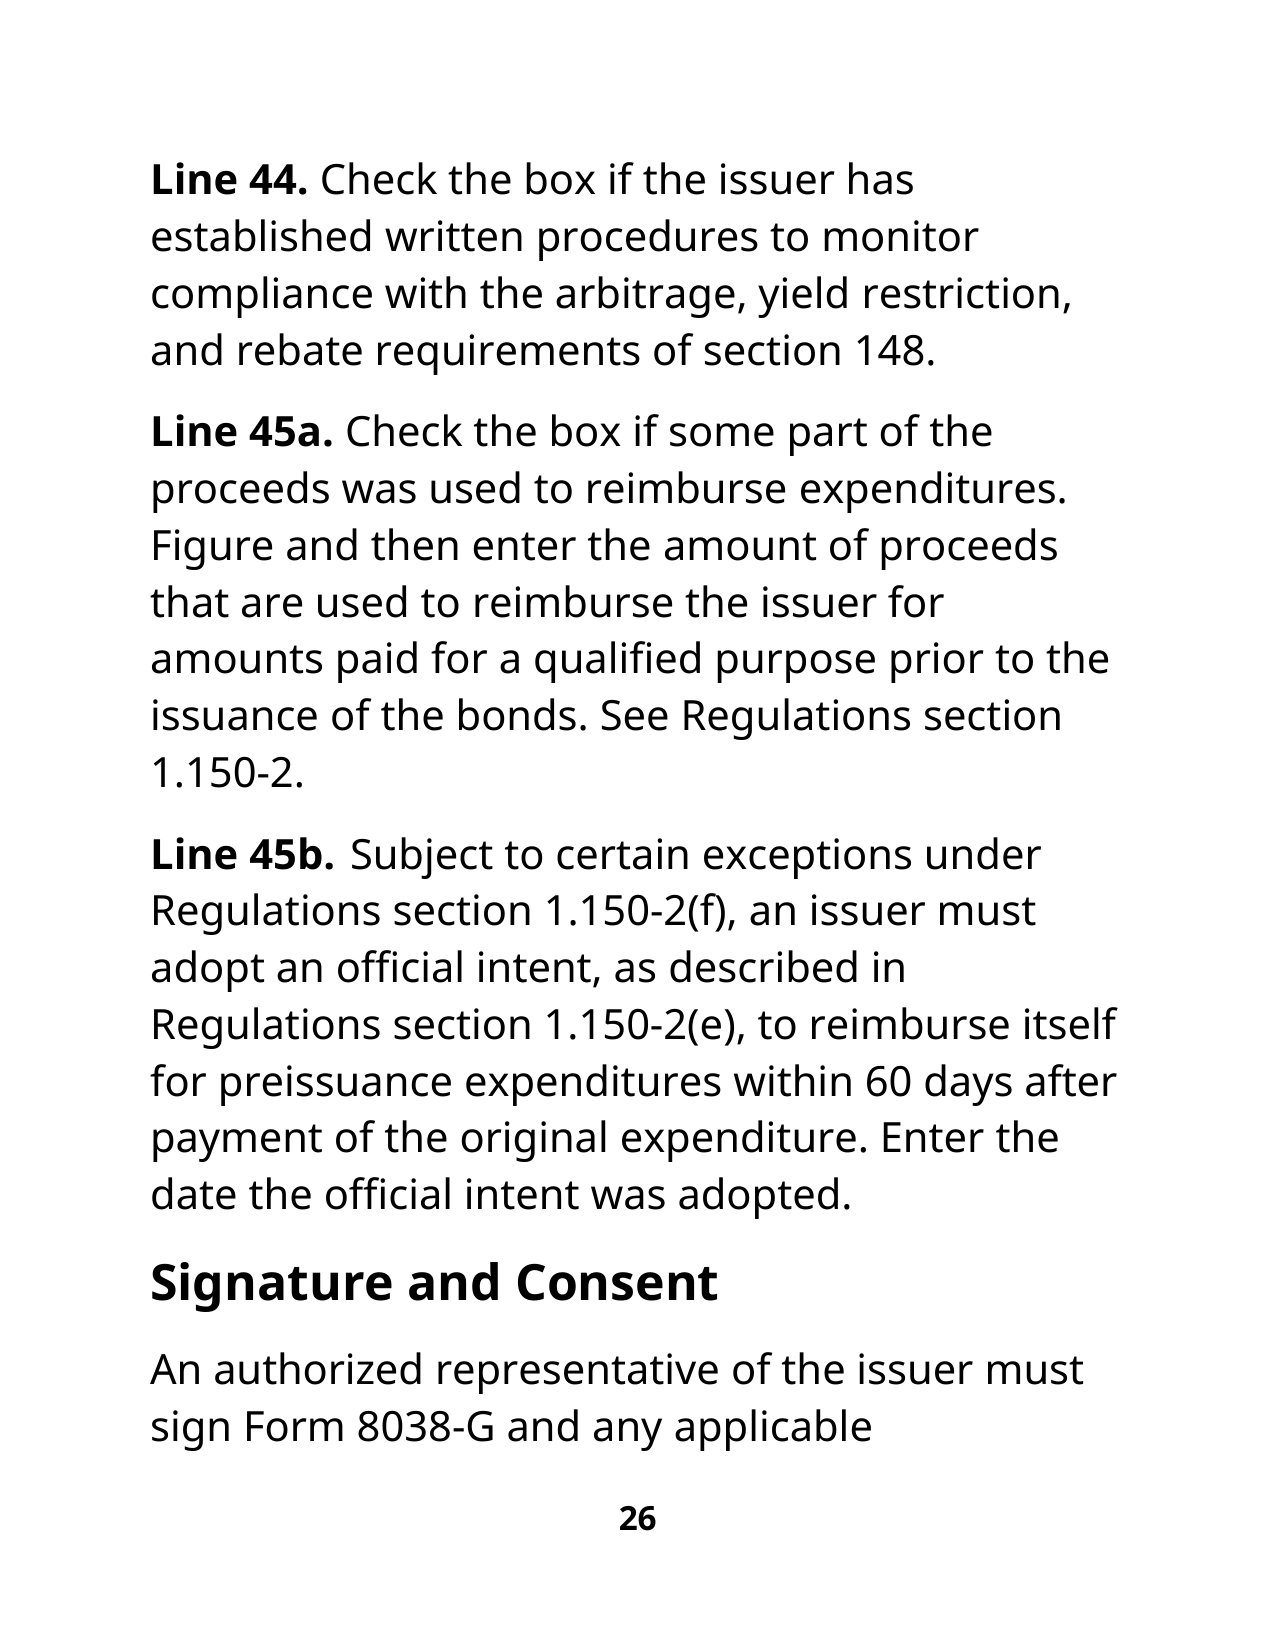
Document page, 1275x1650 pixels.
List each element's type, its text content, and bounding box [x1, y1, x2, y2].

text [150, 1340, 1125, 1453]
text Line 44. Check the box if the issuer has established written procedures to monitor compliance with the arbitrage, yield restriction, and rebate requirements of section 148. [150, 150, 1125, 377]
text Line 45a. Check the box if some part of the proceeds was used to reimburse expenditures. Figure and then enter the amount of proceeds that are used to reimburse the issuer for amounts paid for a qualified purpose prior to the issuance of the bonds. See Regulations section 1.150-2. [150, 402, 1125, 799]
text Line 45b. Subject to certain exceptions under Regulations section 1.150-2(f), an issuer must adopt an official intent, as described in Regulations section 1.150-2(e), to reimburse itself for preissuance expenditures within 60 days after payment of the original expenditure. Enter the date the official intent was adopted. [150, 824, 1125, 1222]
subtitle Signature and Consent [150, 1247, 1125, 1315]
